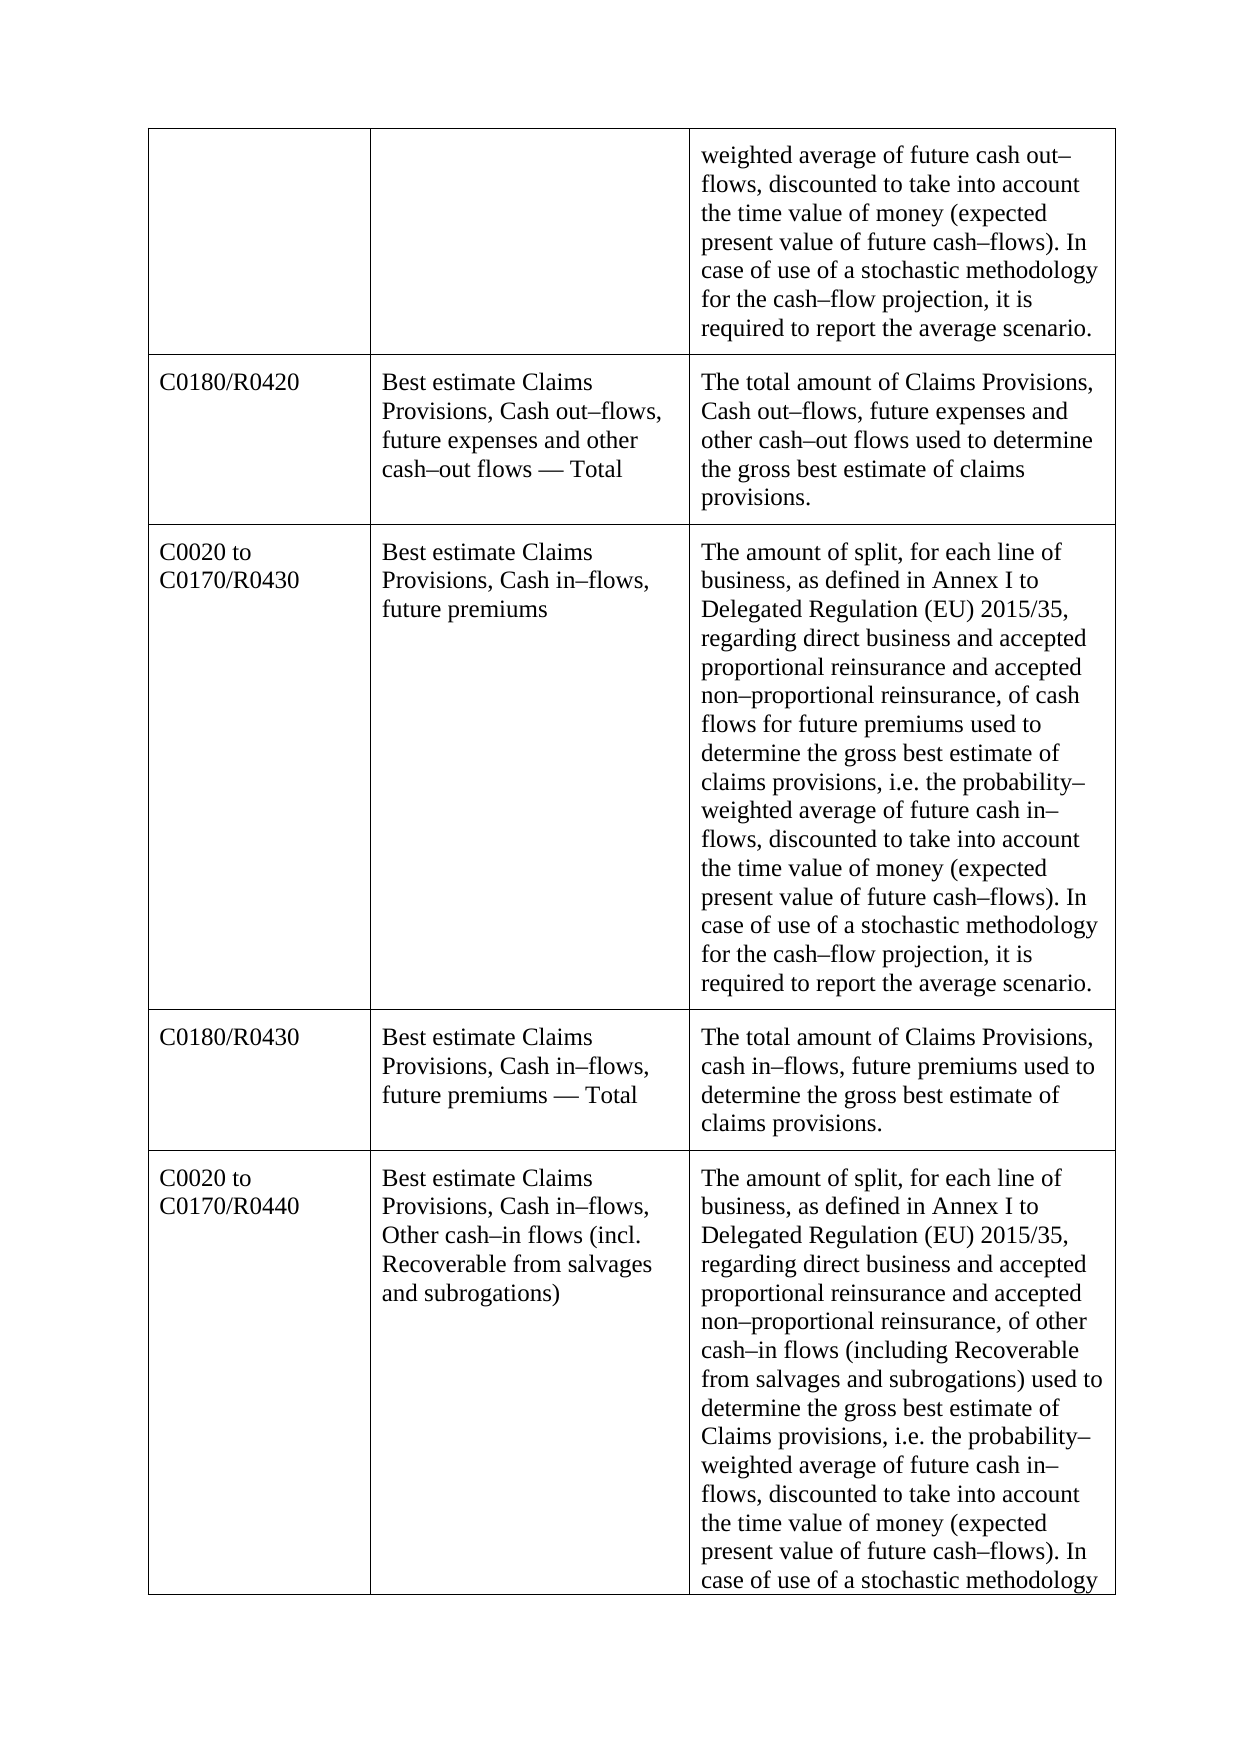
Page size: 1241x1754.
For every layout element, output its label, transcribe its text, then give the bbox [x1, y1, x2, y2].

table_cell C0180/R0420 [149, 355, 370, 524]
table_cell The amount of split, for each line of business, as defined in Annex I to Delegated Regulation (EU) 2015/35, regarding direct business and accepted proportional reinsurance and accepted non–proportional reinsurance, of cash flows for future premiums used to determine the gross best estimate of claims provisions, i.e. the probability–weighted average of future cash in–flows, discounted to take into account the time value of money (expected present value of future cash–flows). In case of use of a stochastic methodology for the cash–flow projection, it is required to report the average scenario. [690, 525, 1115, 1009]
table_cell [149, 129, 370, 354]
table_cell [371, 129, 689, 354]
table_cell The total amount of Claims Provisions, Cash out–flows, future expenses and other cash–out flows used to determine the gross best estimate of claims provisions. [690, 355, 1115, 524]
table_cell Best estimate Claims Provisions, Cash in–flows, future premiums — Total [371, 1010, 689, 1150]
table_cell Best estimate Claims Provisions, Cash in–flows, future premiums [371, 525, 689, 1009]
table_cell Best estimate Claims Provisions, Cash out–flows, future expenses and other cash–out flows — Total [371, 355, 689, 524]
table_cell C0020 to C0170/R0430 [149, 525, 370, 1009]
table_cell The total amount of Claims Provisions, cash in–flows, future premiums used to determine the gross best estimate of claims provisions. [690, 1010, 1115, 1150]
table_cell C0180/R0430 [149, 1010, 370, 1150]
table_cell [371, 1151, 689, 1594]
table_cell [690, 129, 1115, 354]
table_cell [149, 1151, 370, 1594]
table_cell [690, 1151, 1115, 1594]
